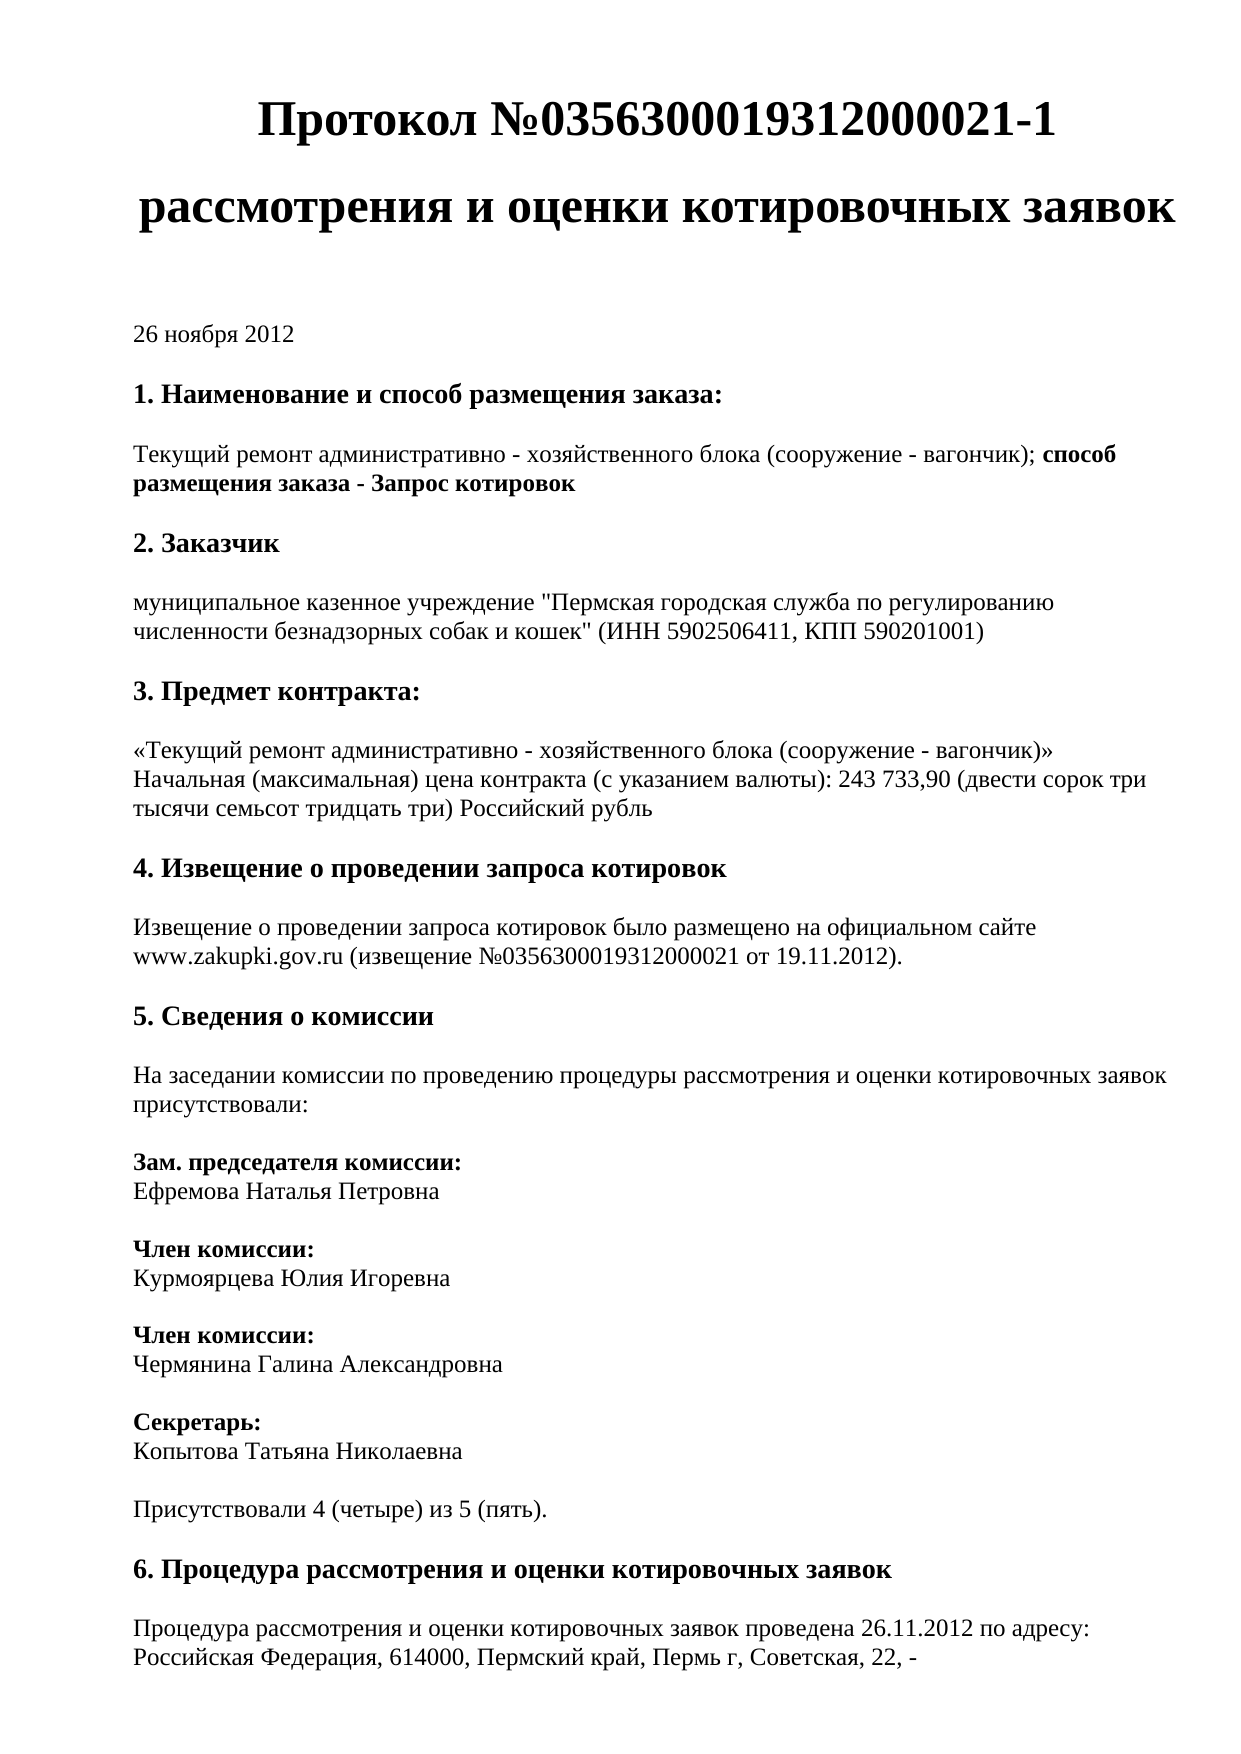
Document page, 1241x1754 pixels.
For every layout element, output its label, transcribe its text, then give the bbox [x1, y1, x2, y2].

text 6. Процедура рассмотрения и оценки котировочных заявок [133, 1552, 1181, 1584]
text 5. Сведения о комиссии [133, 999, 1181, 1031]
text «Текущий ремонт административно - хозяйственного блока (сооружение - вагончик)» Начальная (максимальная) цена контракта (с указанием валюты): 243 733,90 (двести сорок три тысячи семьсот тридцать три) Российский рубль [133, 735, 1181, 822]
text 4. Извещение о проведении запроса котировок [133, 851, 1181, 883]
text 26 ноября 2012 [133, 291, 1181, 348]
text муниципальное казенное учреждение "Пермская городская служба по регулированию численности безнадзорных собак и кошек" (ИНН 5902506411, КПП 590201001) [133, 587, 1181, 645]
text Извещение о проведении запроса котировок было размещено на официальном сайте www.zakupki.gov.ru (извещение №0356300019312000021 от 19.11.2012). [133, 912, 1181, 970]
text Член комиссии: Курмоярцева Юлия Игоревна [133, 1234, 1181, 1291]
text 3. Предмет контракта: [133, 674, 1181, 706]
text 2. Заказчик [133, 526, 1181, 558]
text Зам. председателя комиссии: Ефремова Наталья Петровна [133, 1147, 1181, 1205]
text Член комиссии: Чермянина Галина Александровна [133, 1321, 1181, 1378]
text Протокол №0356300019312000021-1 [133, 89, 1181, 146]
text Присутствовали 4 (четыре) из 5 (пять). [133, 1494, 1181, 1523]
text Процедура рассмотрения и оценки котировочных заявок проведена 26.11.2012 по адресу: Российская Федерация, 614000, Пермский край, Пермь г, Советская, 22, - [133, 1613, 1181, 1671]
text Секретарь: Копытова Татьяна Николаевна [133, 1407, 1181, 1465]
text рассмотрения и оценки котировочных заявок [133, 175, 1181, 233]
text Текущий ремонт административно - хозяйственного блока (сооружение - вагончик); способ размещения заказа - Запрос котировок [133, 439, 1181, 496]
text 1. Наименование и способ размещения заказа: [133, 377, 1181, 410]
text На заседании комиссии по проведению процедуры рассмотрения и оценки котировочных заявок присутствовали: [133, 1061, 1181, 1118]
